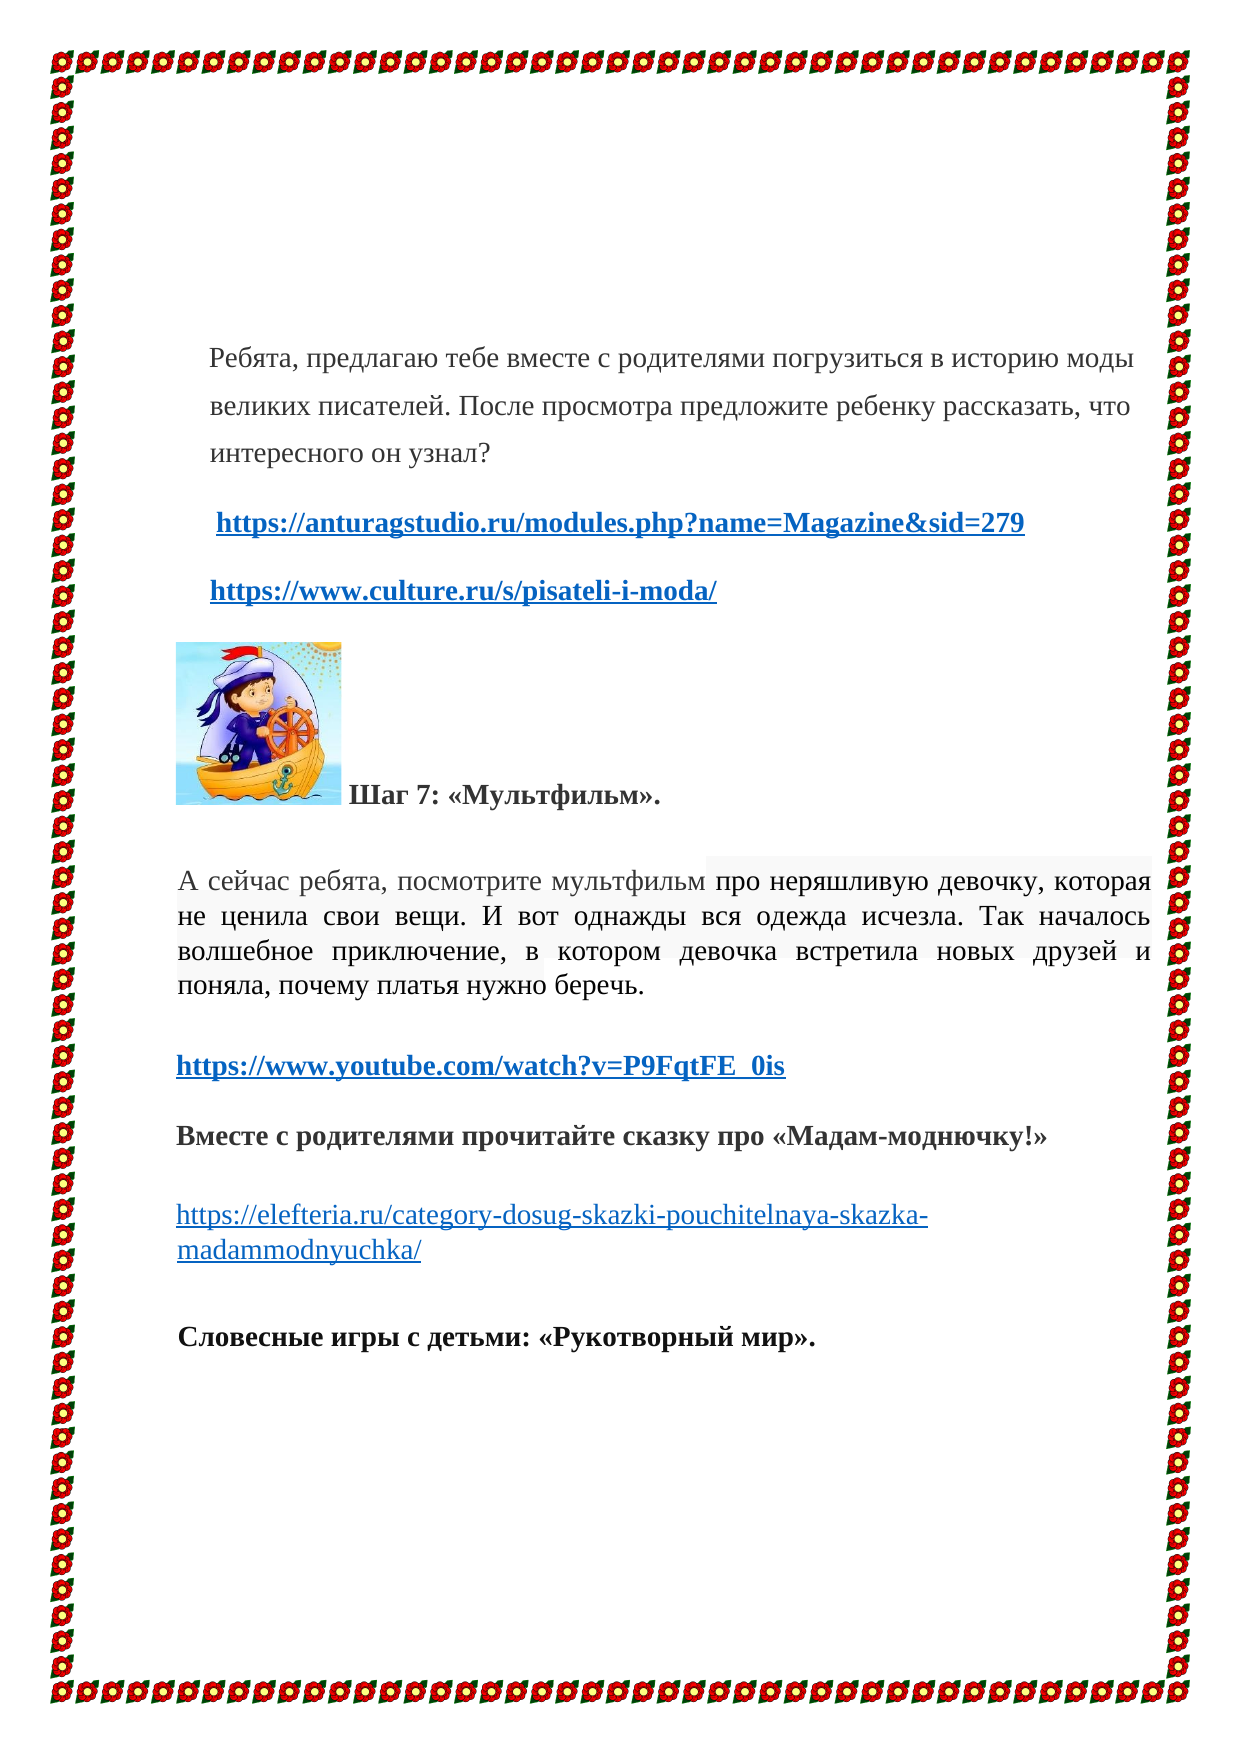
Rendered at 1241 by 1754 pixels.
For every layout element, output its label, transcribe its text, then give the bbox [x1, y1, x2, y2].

text https://elefteria.ru/category-dosug-skazki-pouchitelnaya-skazka-madammodnyuchka/ [176, 1197, 1155, 1265]
text https://anturagstudio.ru/modules.php?name=Magazine&sid=279 https://www.culture.ru/s/pisateli-i-moda/ [208, 505, 1159, 607]
text Словесные игры с детьми: «Рукотворный мир». [177, 1319, 1159, 1352]
text Шаг 7: «Мультфильм». [176, 643, 1159, 811]
text Ребята, предлагаю тебе вместе с родителями погрузиться в историю моды великих писателей. После просмотра предложите ребенку рассказать, что интересного он узнал? [208, 128, 1153, 469]
text А сейчас ребята, посмотрите мультфильм про неряшливую девочку, которая не ценила свои вещи. И вот однажды вся одежда исчезла. Так началось волшебное приключение, в котором девочка встретила новых друзей и поняла, почему платья нужно беречь. [177, 863, 1152, 1001]
text Вместе с родителями прочитайте сказку про «Мадам-моднючку!» [176, 1118, 1159, 1151]
text https://www.youtube.com/watch?v=P9FqtFE_0is [176, 1048, 1159, 1081]
picture [49, 49, 1191, 1704]
